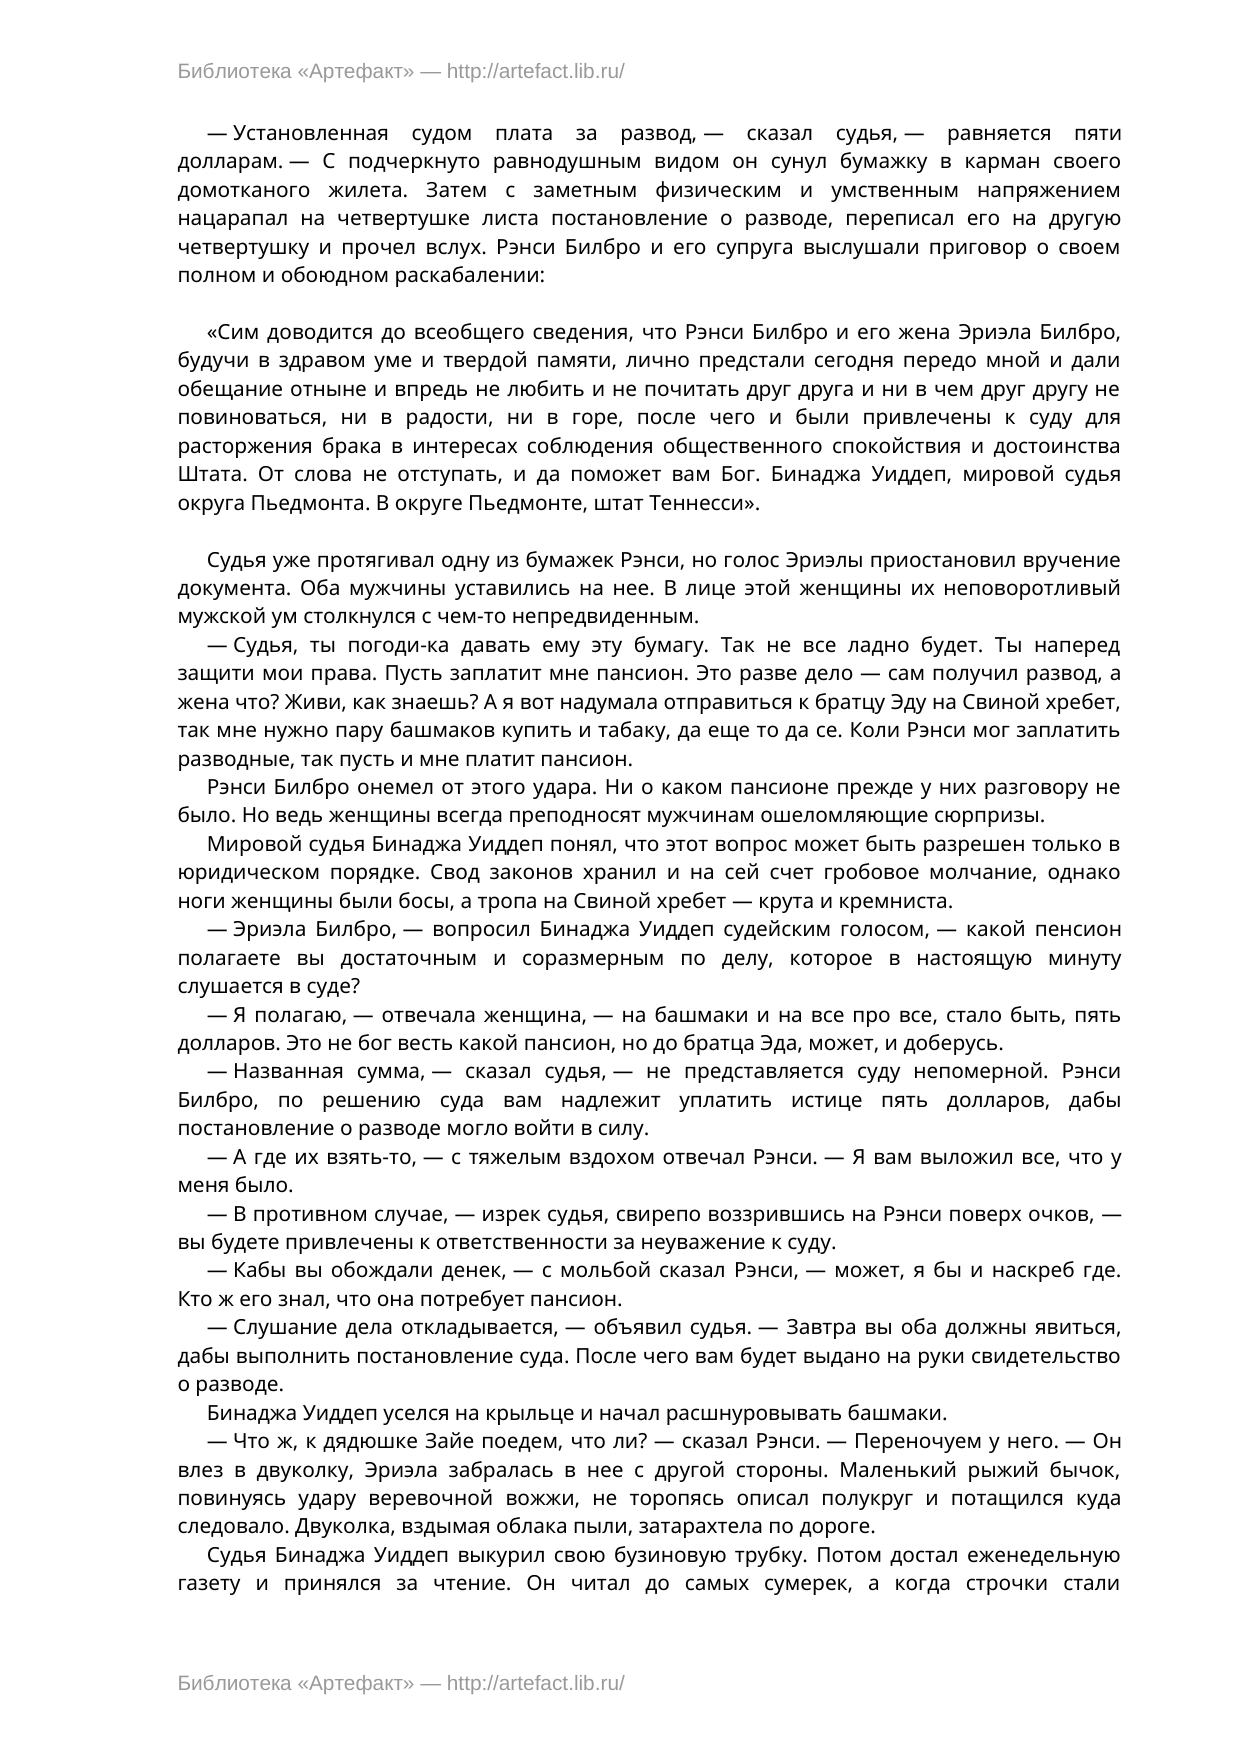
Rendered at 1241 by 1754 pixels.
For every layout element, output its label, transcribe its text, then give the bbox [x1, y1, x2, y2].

text Мировой судья Бинаджа Уиддеп понял, что этот вопрос может быть разрешен только в юридическом порядке. Свод законов хранил и на сей счет гробовое молчание, однако ноги женщины были босы, а тропа на Свиной хребет — крута и кремниста. [177, 829, 1122, 914]
text — Что ж, к дядюшке Зайе поедем, что ли? — сказал Рэнси. — Переночуем у него. — Он влез в двуколку, Эриэла забралась в нее с другой стороны. Маленький рыжий бычок, повинуясь удару веревочной вожжи, не торопясь описал полукруг и потащился куда следовало. Двуколка, вздымая облака пыли, затарахтела по дороге. [177, 1426, 1122, 1540]
text Бинаджа Уиддеп уселся на крыльце и начал расшнуровывать башмаки. [177, 1398, 1122, 1426]
text — Названная сумма, — сказал судья, — не представляется суду непомерной. Рэнси Билбро, по решению суда вам надлежит уплатить истице пять долларов, дабы постановление о разводе могло войти в силу. [177, 1057, 1122, 1142]
text — В противном случае, — изрек судья, свирепо воззрившись на Рэнси поверх очков, — вы будете привлечены к ответственности за неуважение к суду. [177, 1199, 1122, 1256]
text — Я полагаю, — отвечала женщина, — на башмаки и на все про все, стало быть, пять долларов. Это не бог весть какой пансион, но до братца Эда, может, и доберусь. [177, 1000, 1122, 1057]
text Судья уже протягивал одну из бумажек Рэнси, но голос Эриэлы приостановил вручение документа. Оба мужчины уставились на нее. В лице этой женщины их неповоротливый мужской ум столкнулся с чем-то непредвиденным. [177, 545, 1122, 630]
text «Сим доводится до всеобщего сведения, что Рэнси Билбро и его жена Эриэла Билбро, будучи в здравом уме и твердой памяти, лично предстали сегодня передо мной и дали обещание отныне и впредь не любить и не почитать друг друга и ни в чем друг другу не повиноваться, ни в радости, ни в горе, после чего и были привлечены к суду для расторжения брака в интересах соблюдения общественного спокойствия и достоинства Штата. От слова не отступать, и да поможет вам Бог. Бинаджа Уиддеп, мировой судья округа Пьедмонта. В округе Пьедмонте, штат Теннесси». [177, 317, 1122, 516]
text — Эриэла Билбро, — вопросил Бинаджа Уиддеп судейским голосом, — какой пенсион полагаете вы достаточным и соразмерным по делу, которое в настоящую минуту слушается в суде? [177, 914, 1122, 1000]
text — Слушание дела откладывается, — объявил судья. — Завтра вы оба должны явиться, дабы выполнить постановление суда. После чего вам будет выдано на руки свидетельство о разводе. [177, 1312, 1122, 1398]
text Рэнси Билбро онемел от этого удара. Ни о каком пансионе прежде у них разговору не было. Но ведь женщины всегда преподносят мужчинам ошеломляющие сюрпризы. [177, 772, 1122, 829]
text — Кабы вы обождали денек, — с мольбой сказал Рэнси, — может, я бы и наскреб где. Кто ж его знал, что она потребует пансион. [177, 1256, 1122, 1312]
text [177, 1540, 1122, 1597]
text — Судья, ты погоди-ка давать ему эту бумагу. Так не все ладно будет. Ты наперед защити мои права. Пусть заплатит мне пансион. Это разве дело — сам получил развод, а жена что? Живи, как знаешь? А я вот надумала отправиться к братцу Эду на Свиной хребет, так мне нужно пару башмаков купить и табаку, да еще то да се. Коли Рэнси мог заплатить разводные, так пусть и мне платит пансион. [177, 630, 1122, 772]
text — Установленная судом плата за развод, — сказал судья, — равняется пяти долларам. — С подчеркнуто равнодушным видом он сунул бумажку в карман своего домотканого жилета. Затем с заметным физическим и умственным напряжением нацарапал на четвертушке листа постановление о разводе, переписал его на другую четвертушку и прочел вслух. Рэнси Билбро и его супруга выслушали приговор о своем полном и обоюдном раскабалении: [177, 118, 1122, 289]
text — А где их взять-то, — с тяжелым вздохом отвечал Рэнси. — Я вам выложил все, что у меня было. [177, 1142, 1122, 1199]
